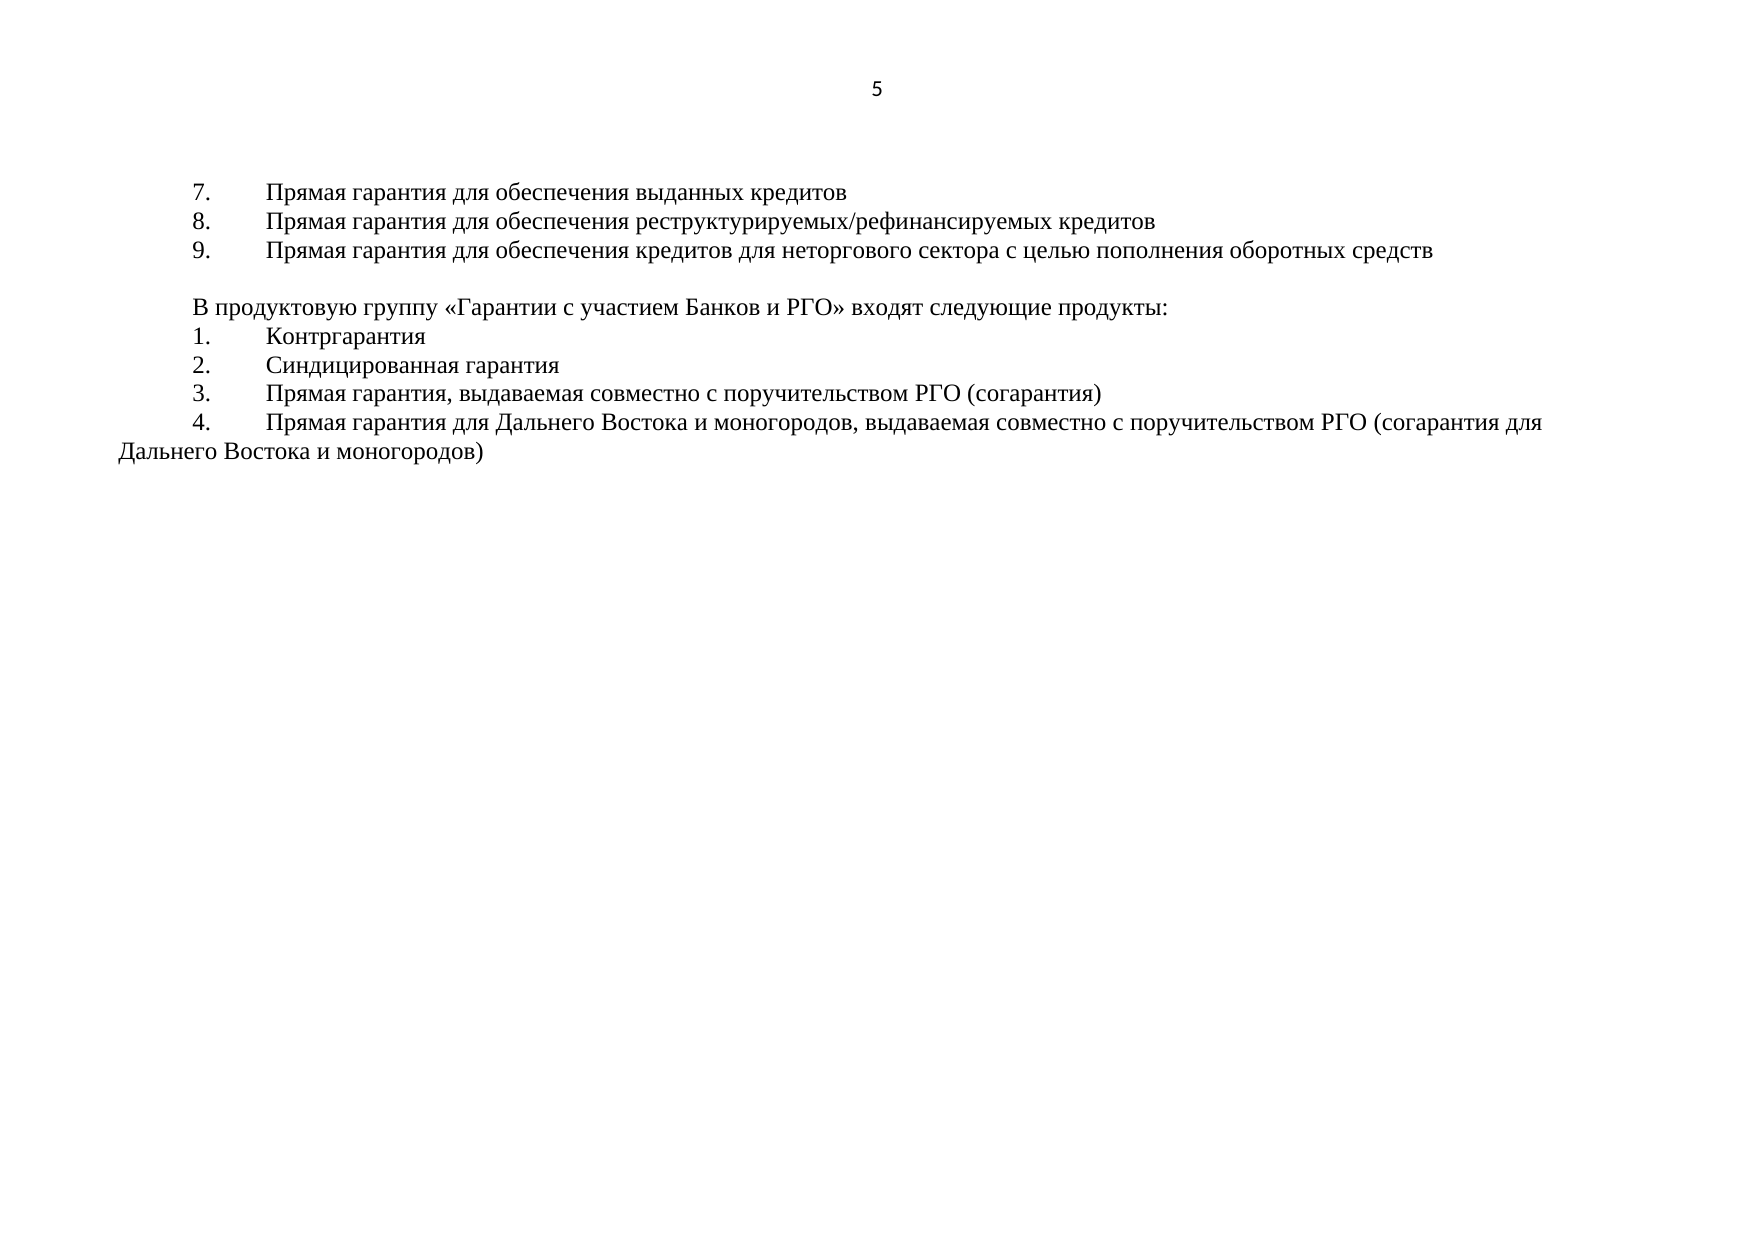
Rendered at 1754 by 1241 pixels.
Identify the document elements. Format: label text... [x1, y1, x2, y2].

list Синдицированная гарантия [118, 350, 1636, 378]
list Прямая гарантия для обеспечения выданных кредитов [118, 177, 1636, 206]
list Прямая гарантия для Дальнего Востока и моногородов, выдаваемая совместно с поручительством РГО (согарантия для Дальнего Востока и моногородов) [118, 407, 1636, 465]
list Контргарантия [118, 321, 1636, 350]
list Прямая гарантия, выдаваемая совместно с поручительством РГО (согарантия) [118, 378, 1636, 407]
list Прямая гарантия для обеспечения кредитов для неторгового сектора с целью пополнения оборотных средств [118, 235, 1636, 263]
list Прямая гарантия для обеспечения реструктурируемых/рефинансируемых кредитов [118, 206, 1636, 235]
list В продуктовую группу «Гарантии с участием Банков и РГО» входят следующие продукты: [118, 292, 1636, 321]
